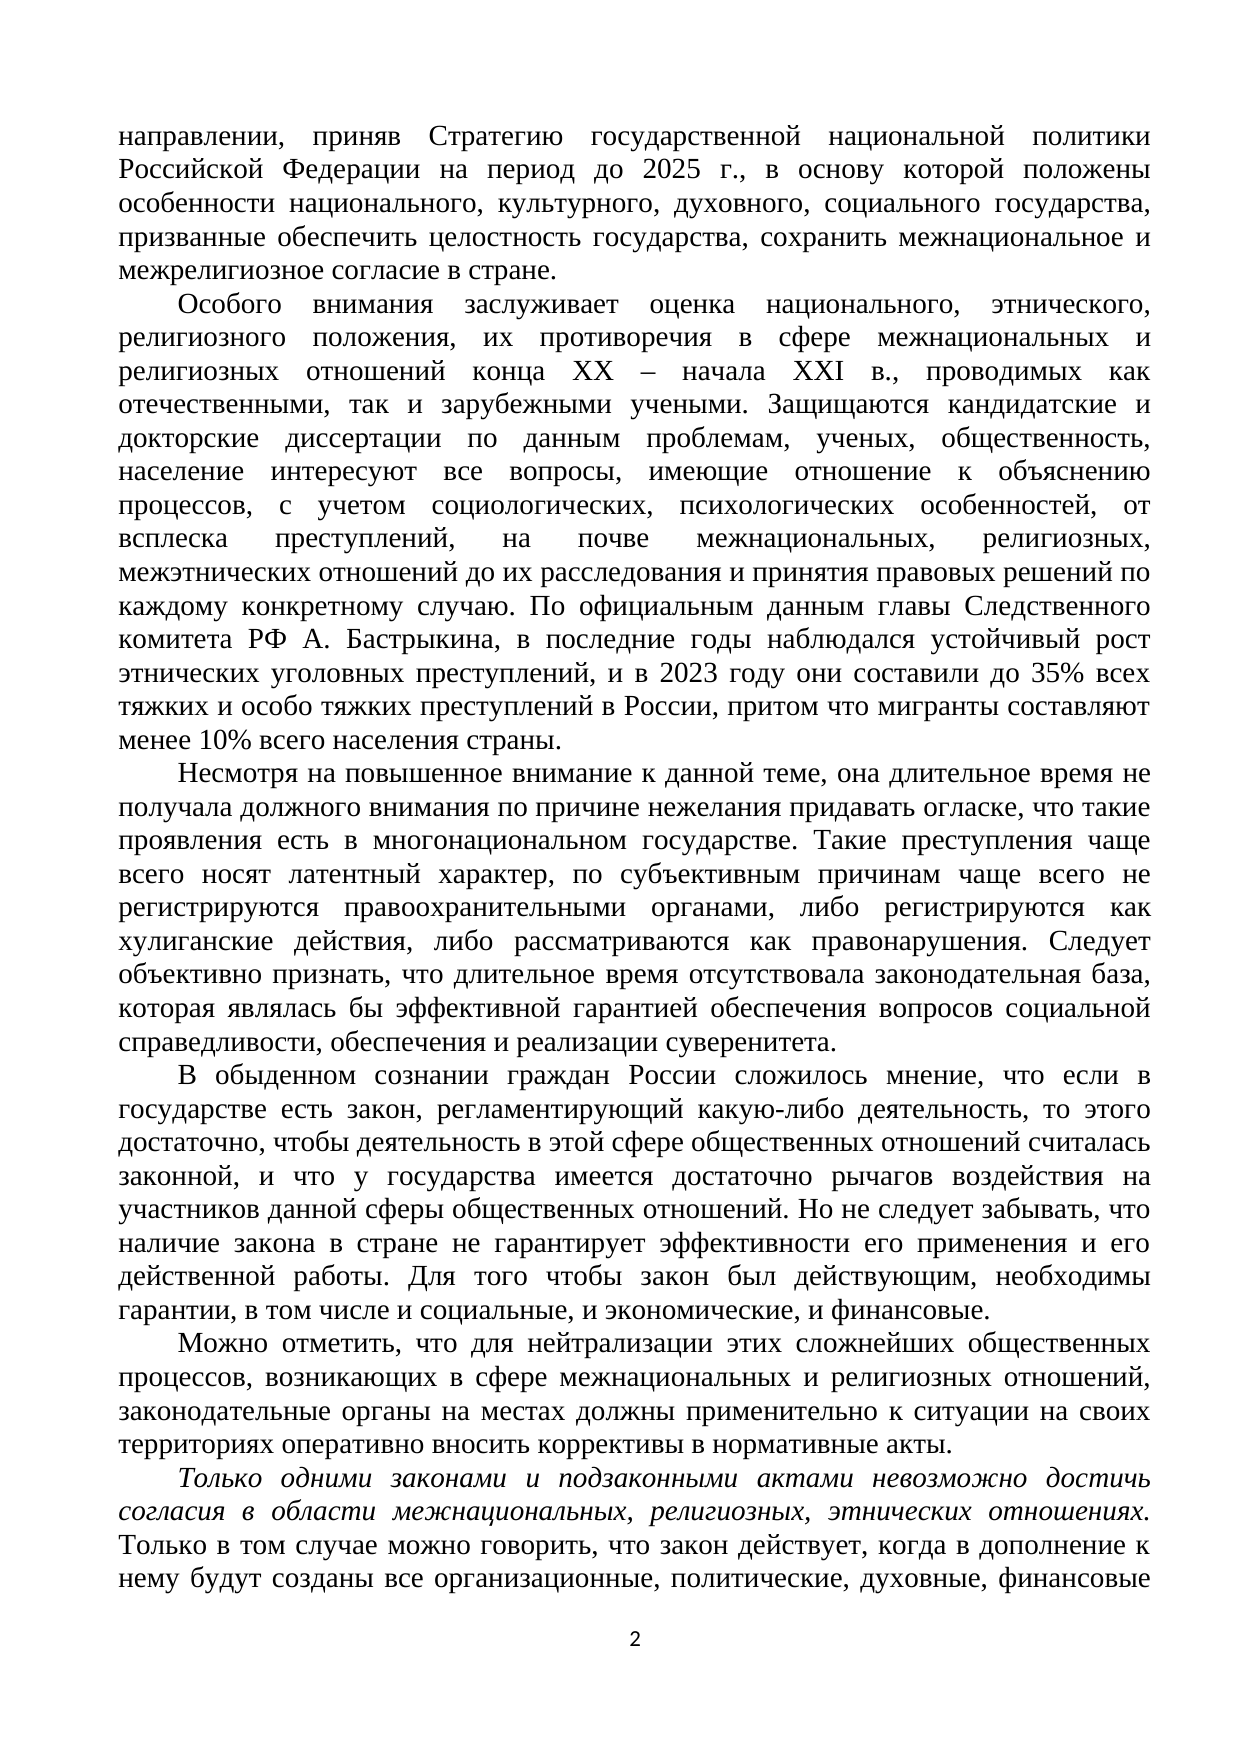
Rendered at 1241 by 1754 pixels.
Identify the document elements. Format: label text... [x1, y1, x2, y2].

text Можно отметить, что для нейтрализации этих сложнейших общественных процессов, возникающих в сфере межнациональных и религиозных отношений, законодательные органы на местах должны применительно к ситуации на своих территориях оперативно вносить коррективы в нормативные акты. [118, 1326, 1152, 1460]
text Несмотря на повышенное внимание к данной теме, она длительное время не получала должного внимания по причине нежелания придавать огласке, что такие проявления есть в многонациональном государстве. Такие преступления чаще всего носят латентный характер, по субъективным причинам чаще всего не регистрируются правоохранительными органами, либо регистрируются как хулиганские действия, либо рассматриваются как правонарушения. Следует объективно признать, что длительное время отсутствовала законодательная база, которая являлась бы эффективной гарантией обеспечения вопросов социальной справедливости, обеспечения и реализации суверенитета. [118, 755, 1152, 1057]
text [118, 1460, 1152, 1594]
text Особого внимания заслуживает оценка национального, этнического, религиозного положения, их противоречия в сфере межнациональных и религиозных отношений конца XX – начала XXI в., проводимых как отечественными, так и зарубежными учеными. Защищаются кандидатские и докторские диссертации по данным проблемам, ученых, общественность, население интересуют все вопросы, имеющие отношение к объяснению процессов, с учетом социологических, психологических особенностей, от всплеска преступлений, на почве межнациональных, религиозных, межэтнических отношений до их расследования и принятия правовых решений по каждому конкретному случаю. По официальным данным главы Следственного комитета РФ А. Бастрыкина, в последние годы наблюдался устойчивый рост этнических уголовных преступлений, и в 2023 году они составили до 35% всех тяжких и особо тяжких преступлений в России, притом что мигранты составляют менее 10% всего населения страны. [118, 286, 1152, 755]
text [118, 118, 1152, 286]
text В обыденном сознании граждан России сложилось мнение, что если в государстве есть закон, регламентирующий какую-либо деятельность, то этого достаточно, чтобы деятельность в этой сфере общественных отношений считалась законной, и что у государства имеется достаточно рычагов воздействия на участников данной сферы общественных отношений. Но не следует забывать, что наличие закона в стране не гарантирует эффективности его применения и его действенной работы. Для того чтобы закон был действующим, необходимы гарантии, в том числе и социальные, и экономические, и финансовые. [118, 1057, 1152, 1326]
